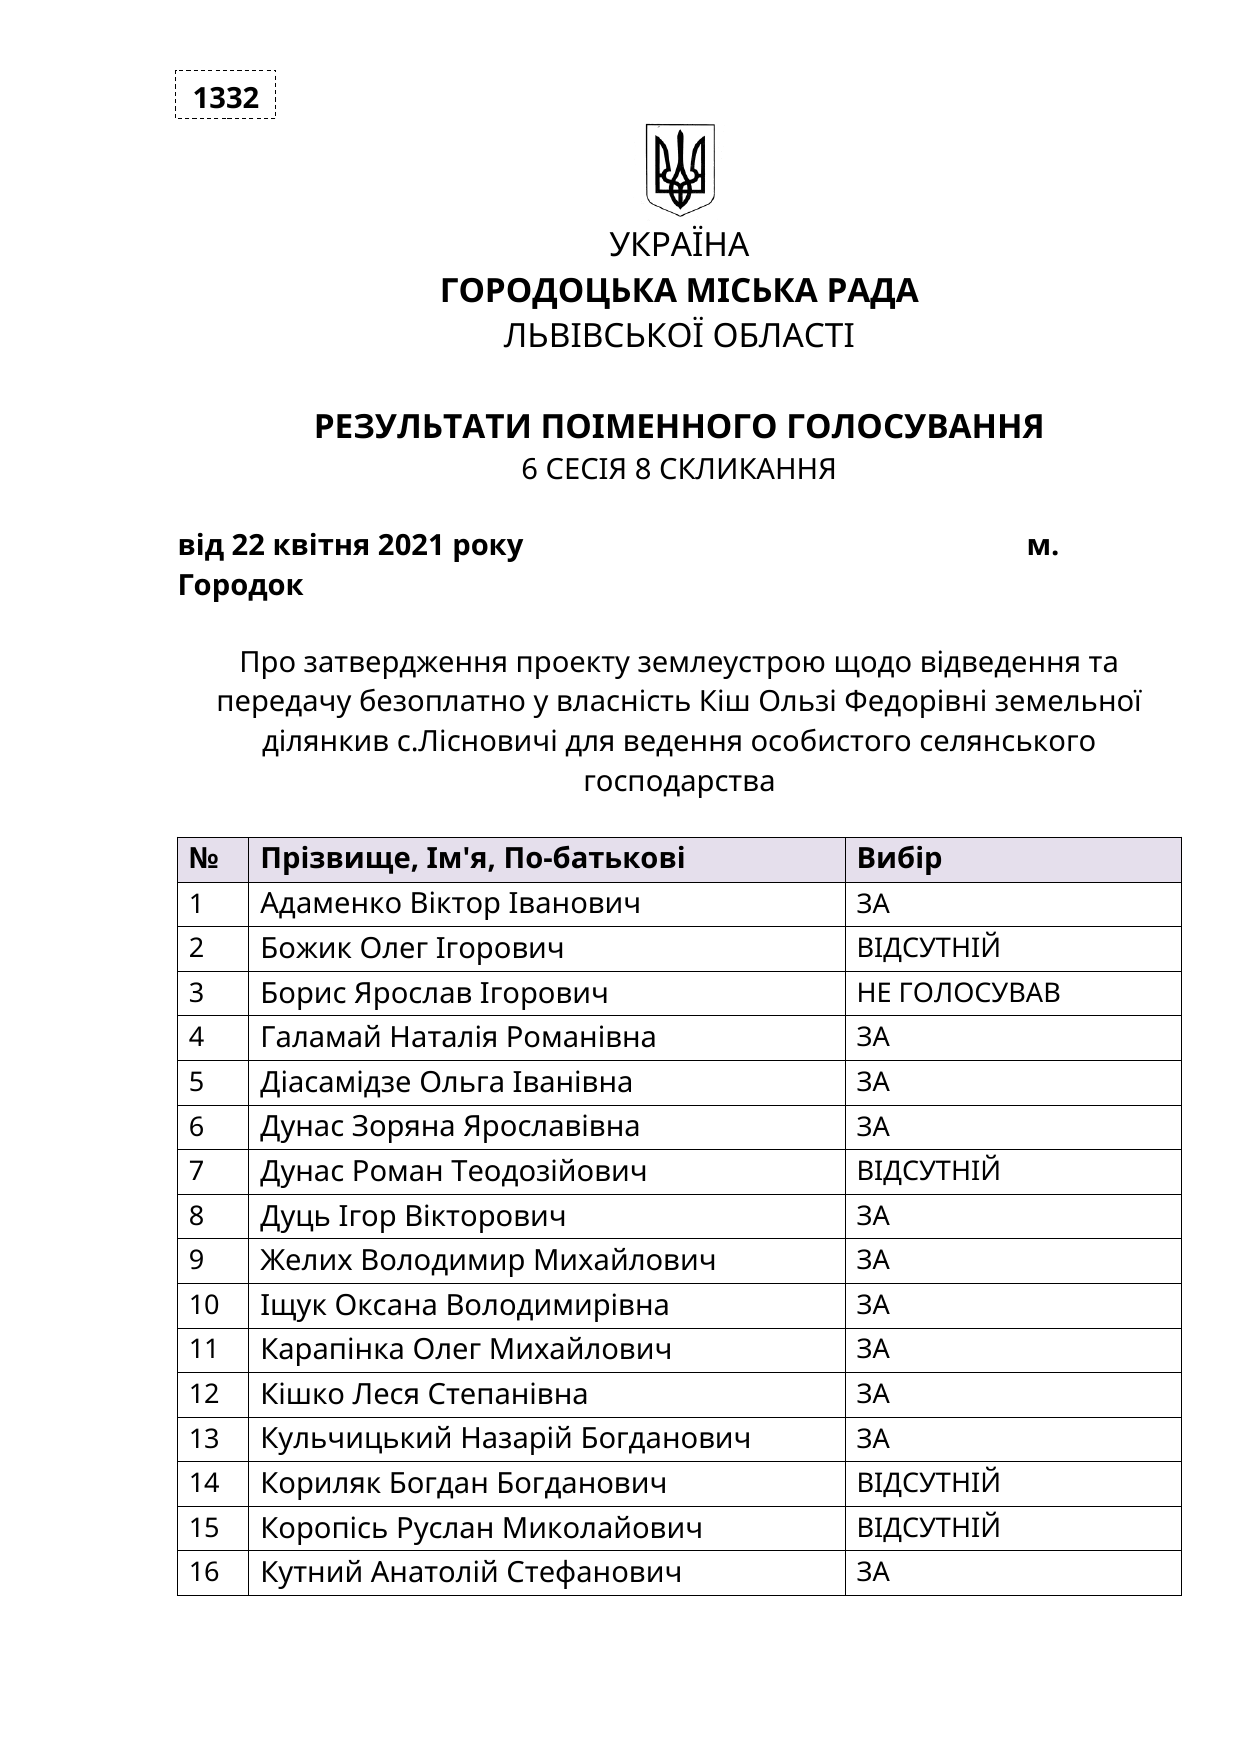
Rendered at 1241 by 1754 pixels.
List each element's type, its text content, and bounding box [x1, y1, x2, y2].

table_cell Дунас Зоряна Ярославівна [249, 1106, 845, 1149]
table_cell 1 [178, 883, 248, 926]
table_cell 2 [178, 927, 248, 971]
table_cell Кутний Анатолій Стефанович [249, 1551, 845, 1595]
table_cell Борис Ярослав Ігорович [249, 972, 845, 1015]
table_cell ЗА [846, 1061, 1181, 1104]
table_cell 4 [178, 1016, 248, 1060]
table_cell Карапінка Олег Михайлович [249, 1329, 845, 1372]
text Про затвердження проекту землеустрою щодо відведення та передачу безоплатно у власність Кіш Ользі Федорівні земельної ділянкив с.Лісновичі для ведення особистого селянського господарства [177, 641, 1181, 800]
table_cell Кориляк Богдан Богданович [249, 1462, 845, 1506]
table_cell Галамай Наталія Романівна [249, 1016, 845, 1060]
table_cell ЗА [846, 1016, 1181, 1060]
table_cell ВІДСУТНІЙ [846, 927, 1181, 971]
table_cell Желих Володимир Михайлович [249, 1239, 845, 1283]
table_cell 3 [178, 972, 248, 1015]
table_cell 10 [178, 1284, 248, 1327]
table_cell 13 [178, 1418, 248, 1461]
table_cell ЗА [846, 883, 1181, 926]
table_cell ЗА [846, 1239, 1181, 1283]
table_cell Божик Олег Ігорович [249, 927, 845, 971]
table_header Вибір [846, 838, 1181, 882]
table_cell ЗА [846, 1418, 1181, 1461]
text ЛЬВІВСЬКОЇ ОБЛАСТІ [177, 312, 1181, 357]
text 6 СЕСІЯ 8 СКЛИКАННЯ [177, 448, 1181, 488]
table_header Прізвище, Ім'я, По-батькові [249, 838, 845, 882]
table_cell ВІДСУТНІЙ [846, 1462, 1181, 1506]
table_cell ЗА [846, 1106, 1181, 1149]
table_cell Діасамідзе Ольга Іванівна [249, 1061, 845, 1104]
text від 22 квітня 2021 року м. Городок [177, 525, 1181, 604]
table_cell Коропісь Руслан Миколайович [249, 1507, 845, 1550]
table_cell ЗА [846, 1329, 1181, 1372]
table_cell Адаменко Віктор Іванович [249, 883, 845, 926]
table_cell 14 [178, 1462, 248, 1506]
table_cell Дунас Роман Теодозійович [249, 1150, 845, 1194]
table_cell ЗА [846, 1373, 1181, 1417]
table_cell 12 [178, 1373, 248, 1417]
table_cell 8 [178, 1195, 248, 1238]
table_cell 15 [178, 1507, 248, 1550]
table_cell ВІДСУТНІЙ [846, 1507, 1181, 1550]
table_cell Іщук Оксана Володимирівна [249, 1284, 845, 1327]
table_cell НЕ ГОЛОСУВАВ [846, 972, 1181, 1015]
picture [633, 118, 726, 221]
text ГОРОДОЦЬКА МІСЬКА РАДА [177, 266, 1181, 312]
text РЕЗУЛЬТАТИ ПОІМЕННОГО ГОЛОСУВАННЯ [177, 403, 1181, 448]
table_cell ЗА [846, 1195, 1181, 1238]
table_cell 6 [178, 1106, 248, 1149]
table_cell Кішко Леся Степанівна [249, 1373, 845, 1417]
table_cell 16 [178, 1551, 248, 1595]
table_cell 5 [178, 1061, 248, 1104]
table_cell 11 [178, 1329, 248, 1372]
table_header № [178, 838, 248, 882]
table_cell ВІДСУТНІЙ [846, 1150, 1181, 1194]
table_cell ЗА [846, 1551, 1181, 1595]
table_cell Дуць Ігор Вікторович [249, 1195, 845, 1238]
table_cell Кульчицький Назарій Богданович [249, 1418, 845, 1461]
table_cell 9 [178, 1239, 248, 1283]
table_cell ЗА [846, 1284, 1181, 1327]
text УКРАЇНА [177, 221, 1181, 266]
table_cell 7 [178, 1150, 248, 1194]
